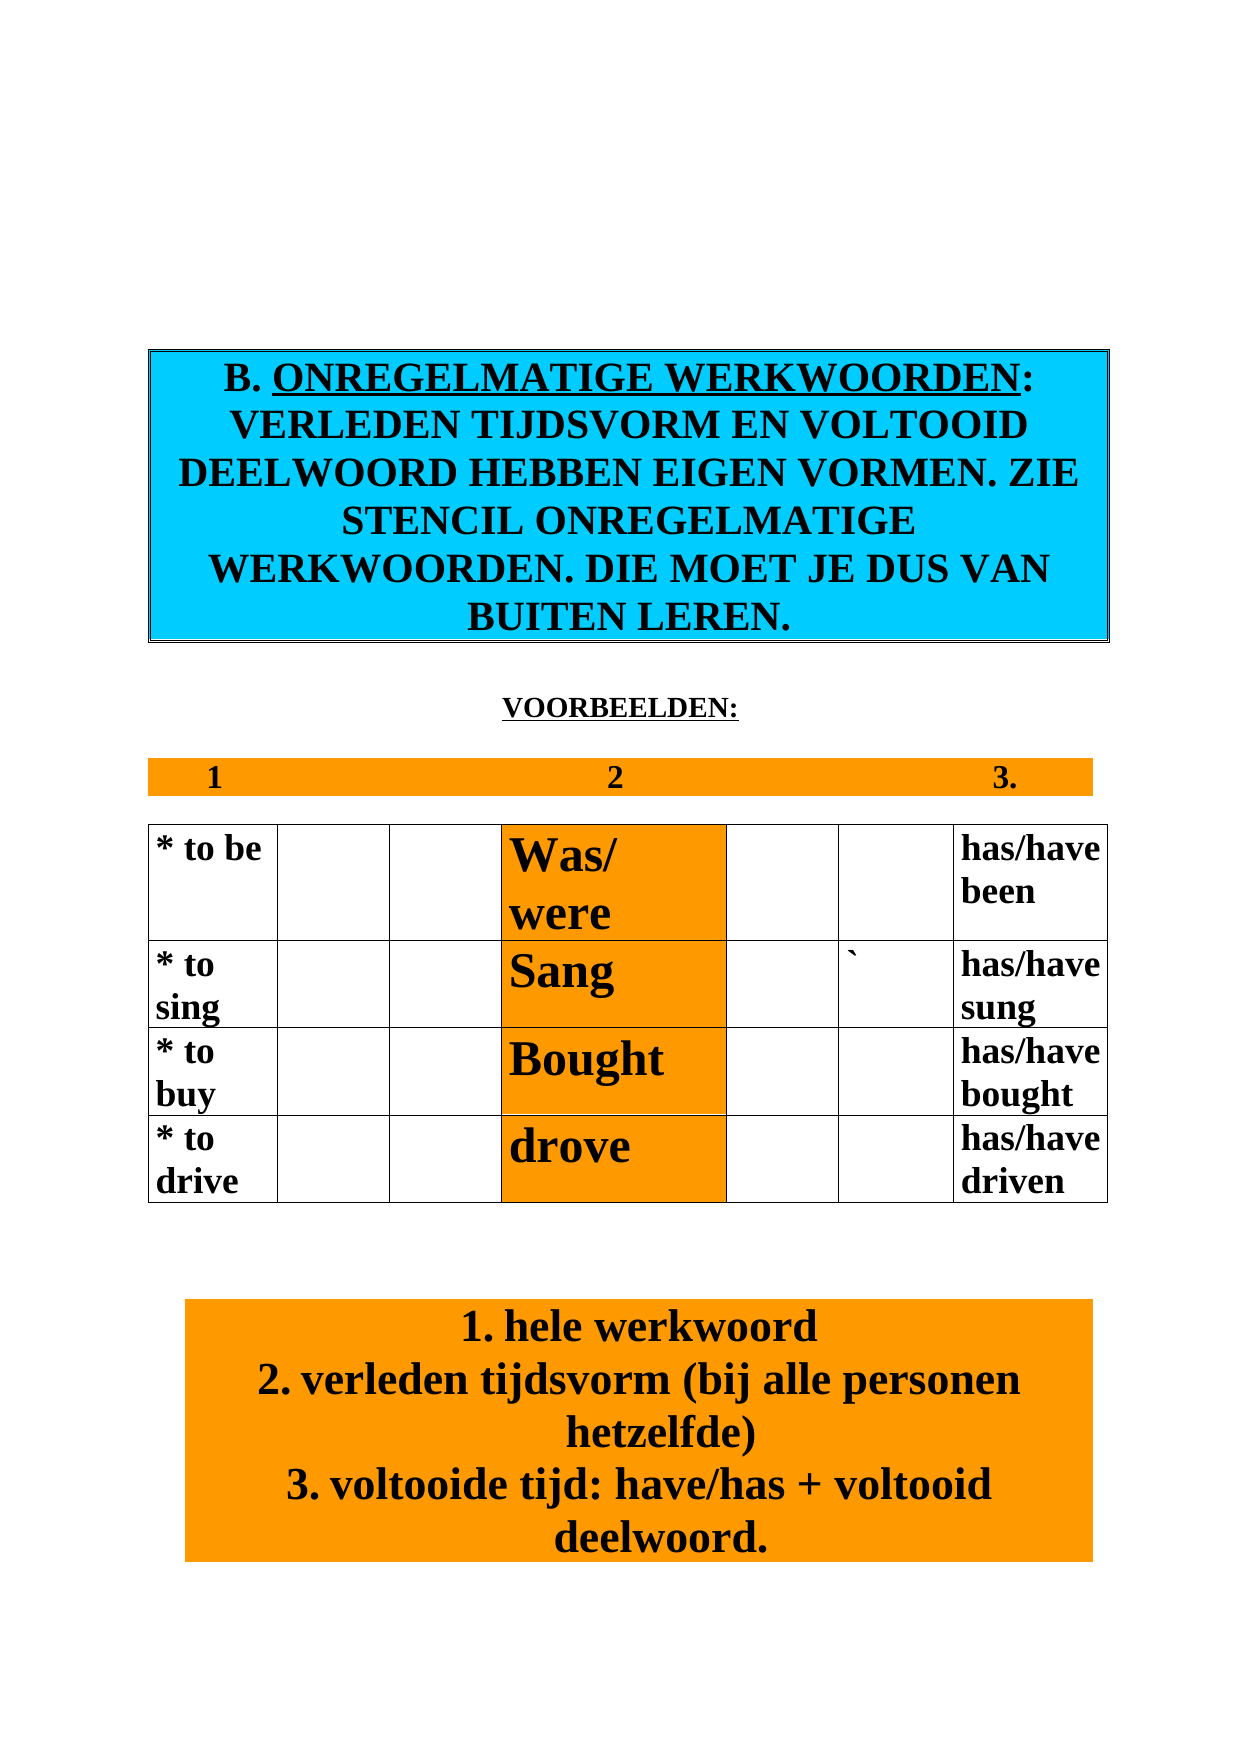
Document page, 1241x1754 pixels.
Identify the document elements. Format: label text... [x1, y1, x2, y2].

list hele werkwoord [185, 1299, 1093, 1351]
table_cell [390, 1116, 501, 1202]
table_header has/have been [954, 825, 1107, 940]
table_header * to be [149, 825, 277, 940]
table_header [278, 825, 389, 940]
table_header [727, 825, 838, 940]
list voltooide tijd: have/has + voltooid deelwoord. [185, 1457, 1093, 1562]
table_header [839, 825, 953, 940]
table_cell [727, 1028, 838, 1114]
table_cell [390, 941, 501, 1027]
table_cell Sang [502, 941, 726, 1027]
table_cell [839, 1116, 953, 1202]
table_cell has/have driven [954, 1116, 1107, 1202]
table_cell [390, 1028, 501, 1114]
table_cell [727, 1116, 838, 1202]
text VOORBEELDEN: [148, 691, 1093, 724]
table_cell [278, 1116, 389, 1202]
table_cell * to drive [149, 1116, 277, 1202]
table_cell [839, 1028, 953, 1114]
table_cell has/have sung [954, 941, 1107, 1027]
table_cell Bought [502, 1028, 726, 1114]
table_cell [727, 941, 838, 1027]
text 1 2 3. [148, 758, 1093, 796]
table_cell [278, 1028, 389, 1114]
table_cell has/have bought [954, 1028, 1107, 1114]
table_header B. ONREGELMATIGE WERKWOORDEN: VERLEDEN TIJDSVORM EN VOLTOOID DEELWOORD HEBBEN EIGEN VORMEN. ZIE STENCIL ONREGELMATIGE WERKWOORDEN. DIE MOET JE DUS VAN BUITEN LEREN. [151, 352, 1107, 639]
table_cell [278, 941, 389, 1027]
table_cell * to sing [149, 941, 277, 1027]
table_header [390, 825, 501, 940]
list verleden tijdsvorm (bij alle personen hetzelfde) [185, 1351, 1093, 1457]
table_cell ` [839, 941, 953, 1027]
table_cell drove [502, 1116, 726, 1202]
table_header Was/were [502, 825, 726, 940]
table_cell * to buy [149, 1028, 277, 1114]
